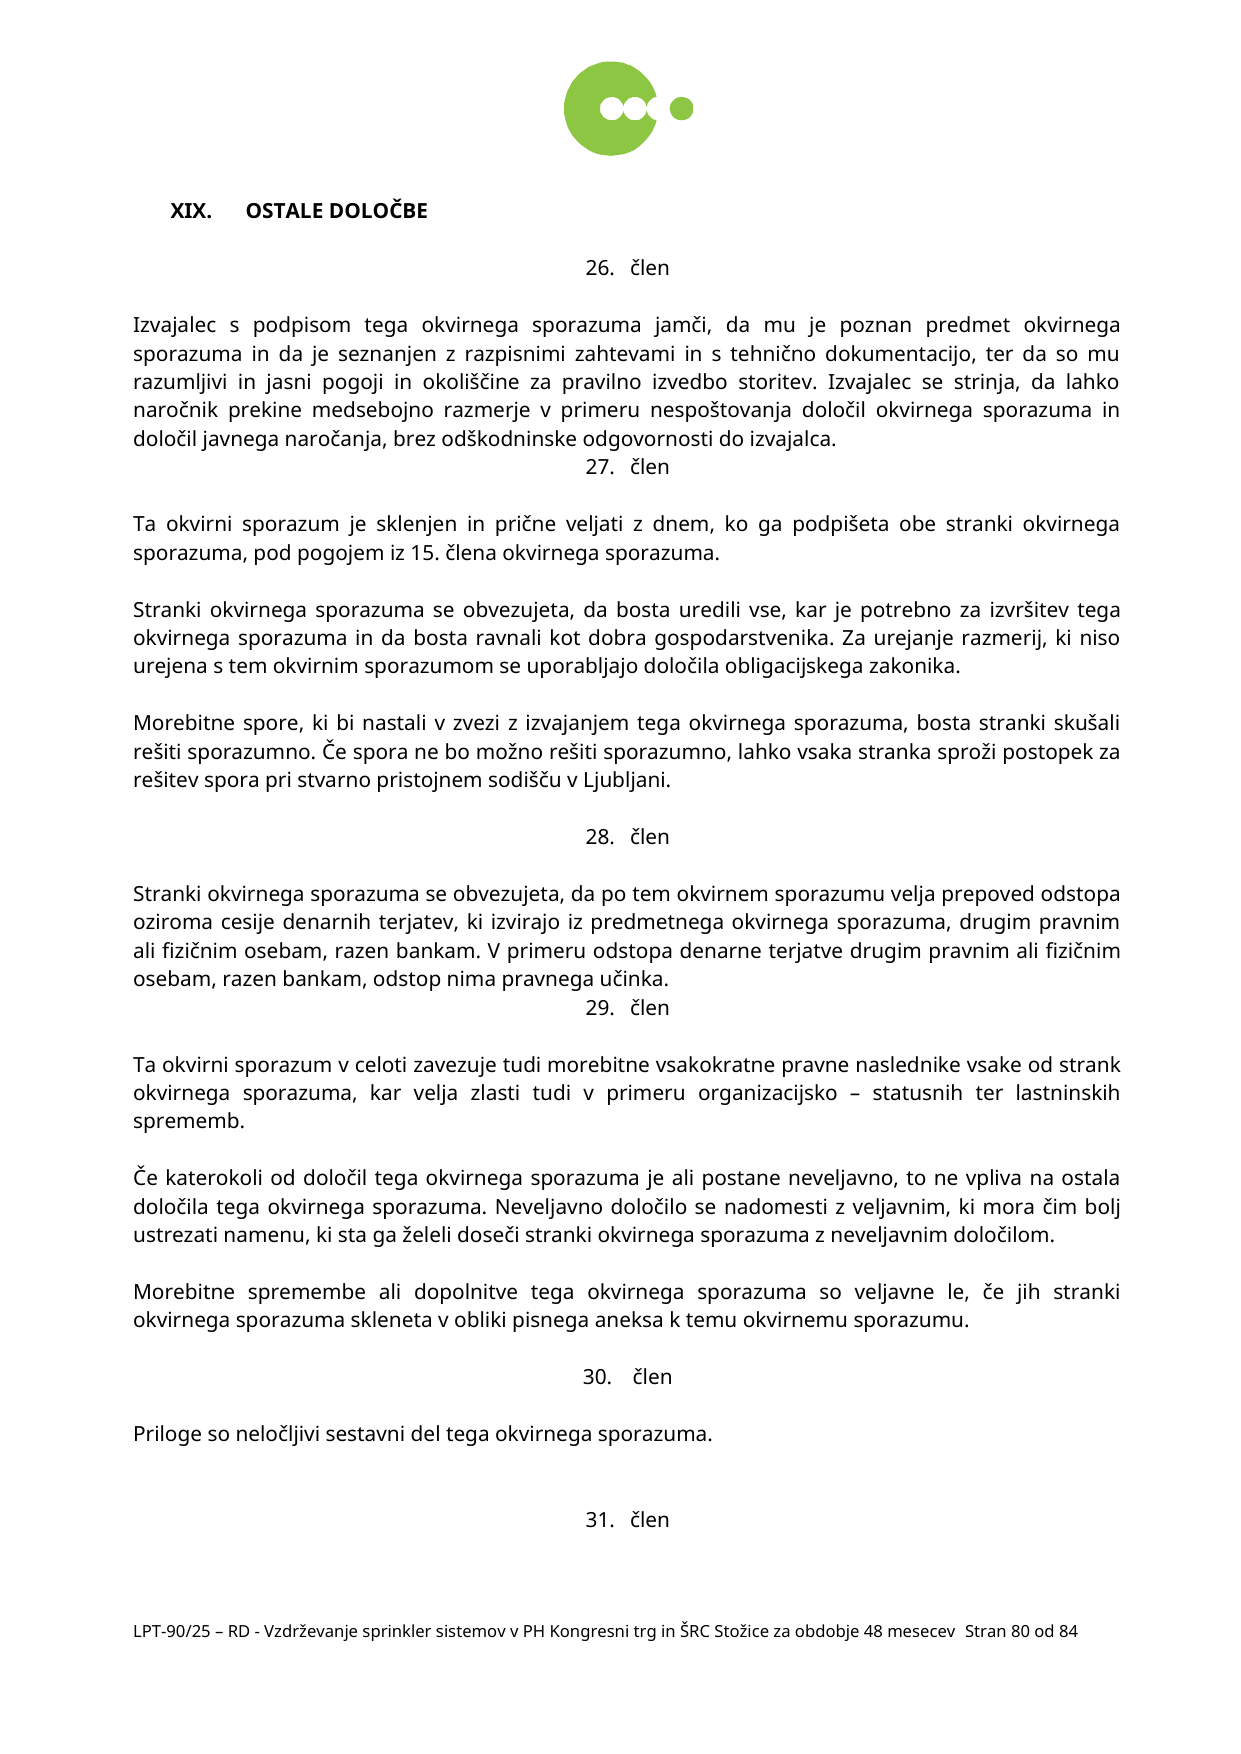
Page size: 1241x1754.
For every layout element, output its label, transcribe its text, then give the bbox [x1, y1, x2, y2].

text Ta okvirni sporazum v celoti zavezuje tudi morebitne vsakokratne pravne naslednike vsake od strank okvirnega sporazuma, kar velja zlasti tudi v primeru organizacijsko – statusnih ter lastninskih sprememb. [133, 1050, 1122, 1135]
text Morebitne spore, ki bi nastali v zvezi z izvajanjem tega okvirnega sporazuma, bosta stranki skušali rešiti sporazumno. Če spora ne bo možno rešiti sporazumno, lahko vsaka stranka sproži postopek za rešitev spora pri stvarno pristojnem sodišču v Ljubljani. [133, 708, 1122, 794]
list OSTALE DOLOČBE [170, 197, 1122, 225]
text Priloge so neločljivi sestavni del tega okvirnega sporazuma. [133, 1419, 1122, 1448]
text Morebitne spremembe ali dopolnitve tega okvirnega sporazuma so veljavne le, če jih stranki okvirnega sporazuma skleneta v obliki pisnega aneksa k temu okvirnemu sporazumu. [133, 1277, 1122, 1334]
list člen [133, 822, 1122, 851]
text Ta okvirni sporazum je sklenjen in prične veljati z dnem, ko ga podpišeta obe stranki okvirnega sporazuma, pod pogojem iz 15. člena okvirnega sporazuma. [133, 509, 1122, 566]
text Izvajalec s podpisom tega okvirnega sporazuma jamči, da mu je poznan predmet okvirnega sporazuma in da je seznanjen z razpisnimi zahtevami in s tehnično dokumentacijo, ter da so mu razumljivi in jasni pogoji in okoliščine za pravilno izvedbo storitev. Izvajalec se strinja, da lahko naročnik prekine medsebojno razmerje v primeru nespoštovanja določil okvirnega sporazuma in določil javnega naročanja, brez odškodninske odgovornosti do izvajalca. [133, 310, 1122, 452]
list člen [133, 993, 1122, 1021]
text Če katerokoli od določil tega okvirnega sporazuma je ali postane neveljavno, to ne vpliva na ostala določila tega okvirnega sporazuma. Neveljavno določilo se nadomesti z veljavnim, ki mora čim bolj ustrezati namenu, ki sta ga želeli doseči stranki okvirnega sporazuma z neveljavnim določilom. [133, 1163, 1122, 1249]
text Stranki okvirnega sporazuma se obvezujeta, da bosta uredili vse, kar je potrebno za izvršitev tega okvirnega sporazuma in da bosta ravnali kot dobra gospodarstvenika. Za urejanje razmerij, ki niso urejena s tem okvirnim sporazumom se uporabljajo določila obligacijskega zakonika. [133, 595, 1122, 680]
list člen [133, 1505, 1122, 1533]
list člen [133, 1362, 1122, 1391]
list člen [133, 253, 1122, 282]
list člen [133, 452, 1122, 481]
text Stranki okvirnega sporazuma se obvezujeta, da po tem okvirnem sporazumu velja prepoved odstopa oziroma cesije denarnih terjatev, ki izvirajo iz predmetnega okvirnega sporazuma, drugim pravnim ali fizičnim osebam, razen bankam. V primeru odstopa denarne terjatve drugim pravnim ali fizičnim osebam, razen bankam, odstop nima pravnega učinka. [133, 879, 1122, 993]
